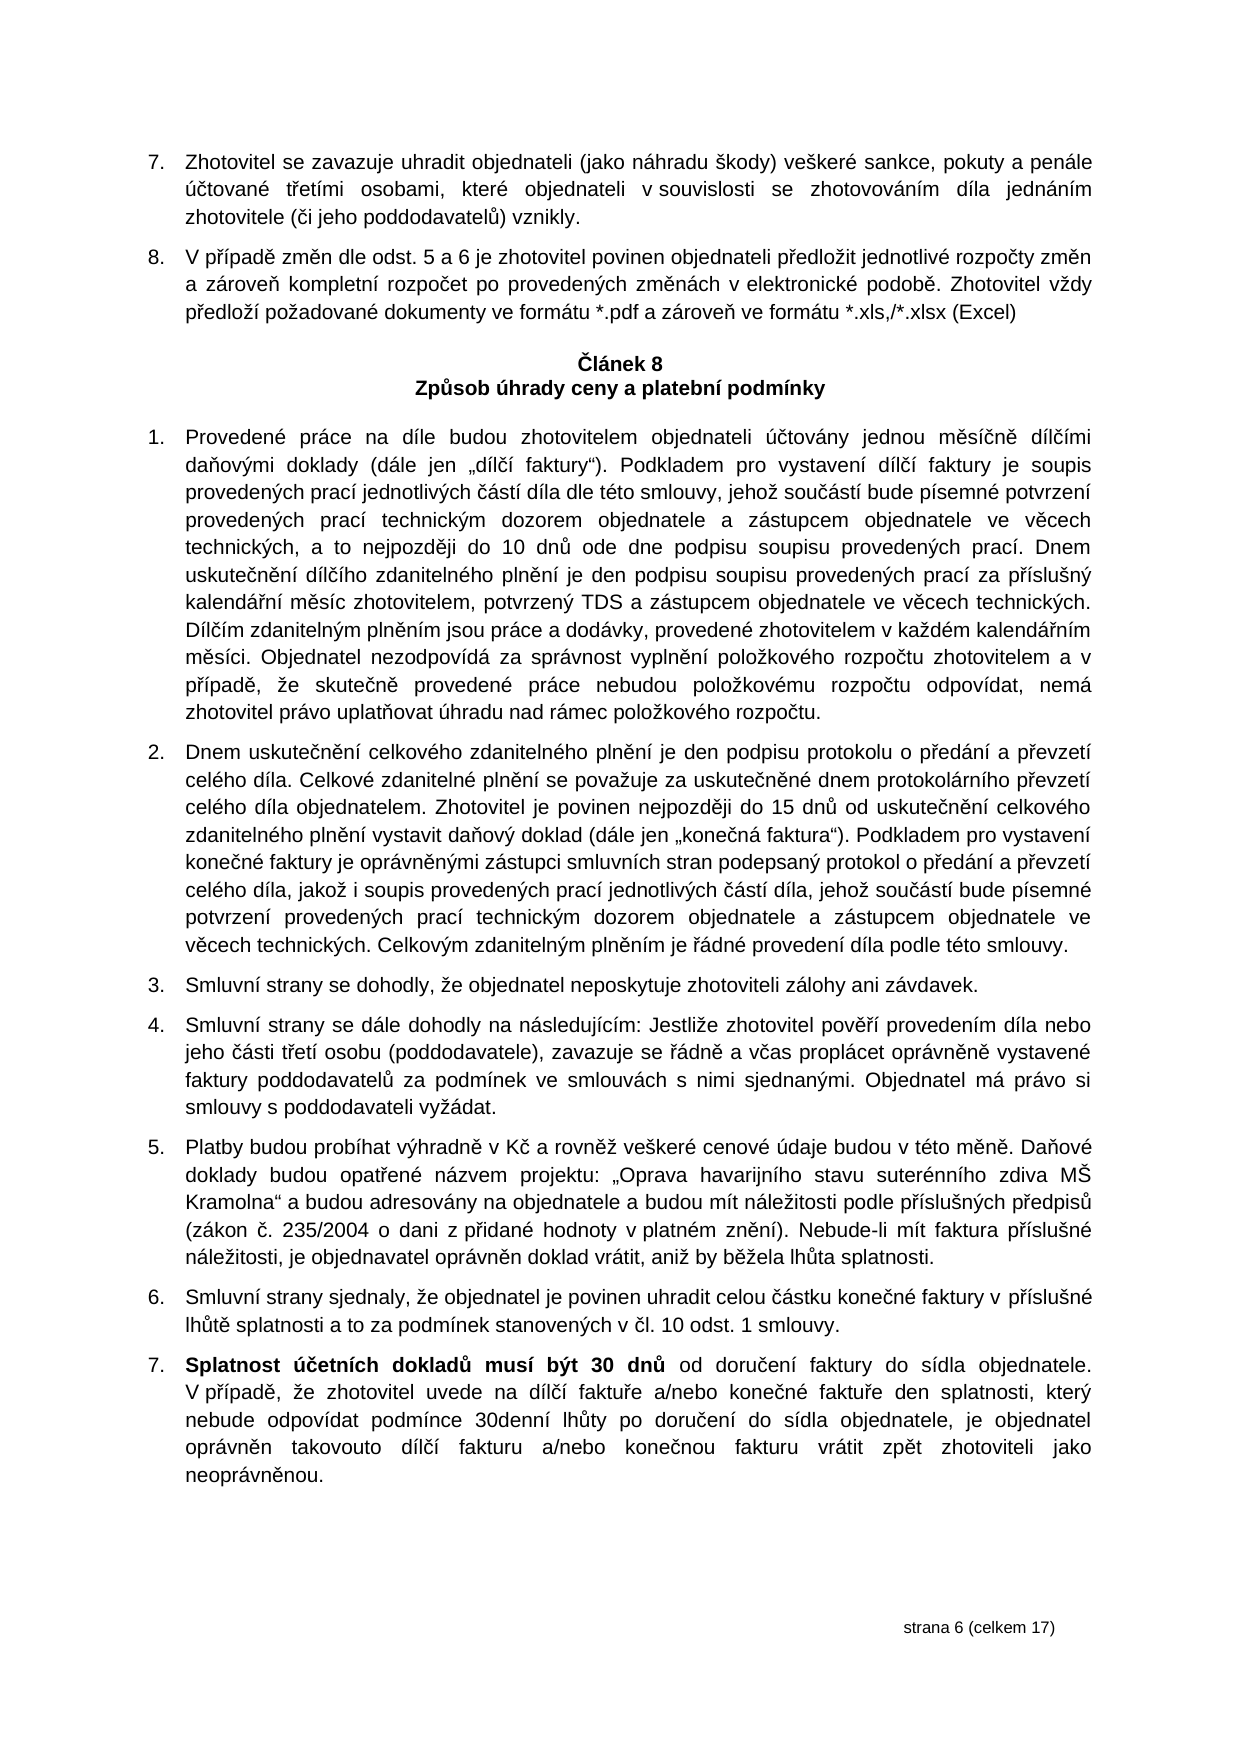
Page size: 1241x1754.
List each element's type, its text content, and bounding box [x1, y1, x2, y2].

subtitle Způsob úhrady ceny a platební podmínky [148, 376, 1092, 400]
list Platby budou probíhat výhradně v Kč a rovněž veškeré cenové údaje budou v této měně. Daňové doklady budou opatřené názvem projektu: „Oprava havarijního stavu suterénního zdiva MŠ Kramolna“ a budou adresovány na objednatele a budou mít náležitosti podle příslušných předpisů (zákon č. 235/2004 o dani z přidané hodnoty v platném znění). Nebude-li mít faktura příslušné náležitosti, je objednavatel oprávněn doklad vrátit, aniž by běžela lhůta splatnosti. [148, 1135, 1092, 1269]
text Článek 8 [148, 352, 1092, 376]
list Splatnost účetních dokladů musí být 30 dnů od doručení faktury do sídla objednatele. V případě, že zhotovitel uvede na dílčí faktuře a/nebo konečné faktuře den splatnosti, který nebude odpovídat podmínce 30denní lhůty po doručení do sídla objednatele, je objednatel oprávněn takovouto dílčí fakturu a/nebo konečnou fakturu vrátit zpět zhotoviteli jako neoprávněnou. [148, 1353, 1092, 1487]
list Zhotovitel se zavazuje uhradit objednateli (jako náhradu škody) veškeré sankce, pokuty a penále účtované třetími osobami, které objednateli v souvislosti se zhotovováním díla jednáním zhotovitele (či jeho poddodavatelů) vznikly. [148, 150, 1092, 229]
list Dnem uskutečnění celkového zdanitelného plnění je den podpisu protokolu o předání a převzetí celého díla. Celkové zdanitelné plnění se považuje za uskutečněné dnem protokolárního převzetí celého díla objednatelem. Zhotovitel je povinen nejpozději do 15 dnů od uskutečnění celkového zdanitelného plnění vystavit daňový doklad (dále jen „konečná faktura“). Podkladem pro vystavení konečné faktury je oprávněnými zástupci smluvních stran podepsaný protokol o předání a převzetí celého díla, jakož i soupis provedených prací jednotlivých částí díla, jehož součástí bude písemné potvrzení provedených prací technickým dozorem objednatele a zástupcem objednatele ve věcech technických. Celkovým zdanitelným plněním je řádné provedení díla podle této smlouvy. [148, 740, 1092, 957]
list Provedené práce na díle budou zhotovitelem objednateli účtovány jednou měsíčně dílčími daňovými doklady (dále jen „dílčí faktury“). Podkladem pro vystavení dílčí faktury je soupis provedených prací jednotlivých částí díla dle této smlouvy, jehož součástí bude písemné potvrzení provedených prací technickým dozorem objednatele a zástupcem objednatele ve věcech technických, a to nejpozději do 10 dnů ode dne podpisu soupisu provedených prací. Dnem uskutečnění dílčího zdanitelného plnění je den podpisu soupisu provedených prací za příslušný kalendářní měsíc zhotovitelem, potvrzený TDS a zástupcem objednatele ve věcech technických. Dílčím zdanitelným plněním jsou práce a dodávky, provedené zhotovitelem v každém kalendářním měsíci. Objednatel nezodpovídá za správnost vyplnění položkového rozpočtu zhotovitelem a v případě, že skutečně provedené práce nebudou položkovému rozpočtu odpovídat, nemá zhotovitel právo uplatňovat úhradu nad rámec položkového rozpočtu. [148, 425, 1092, 724]
list V případě změn dle odst. 5 a 6 je zhotovitel povinen objednateli předložit jednotlivé rozpočty změn a zároveň kompletní rozpočet po provedených změnách v elektronické podobě. Zhotovitel vždy předloží požadované dokumenty ve formátu *.pdf a zároveň ve formátu *.xls,/*.xlsx (Excel) [148, 245, 1092, 324]
list Smluvní strany se dohodly, že objednatel neposkytuje zhotoviteli zálohy ani závdavek. [148, 973, 1092, 997]
list Smluvní strany sjednaly, že objednatel je povinen uhradit celou částku konečné faktury v příslušné lhůtě splatnosti a to za podmínek stanovených v čl. 10 odst. 1 smlouvy. [148, 1285, 1092, 1337]
list Smluvní strany se dále dohodly na následujícím: Jestliže zhotovitel pověří provedením díla nebo jeho části třetí osobu (poddodavatele), zavazuje se řádně a včas proplácet oprávněně vystavené faktury poddodavatelů za podmínek ve smlouvách s nimi sjednanými. Objednatel má právo si smlouvy s poddodavateli vyžádat. [148, 1013, 1092, 1119]
